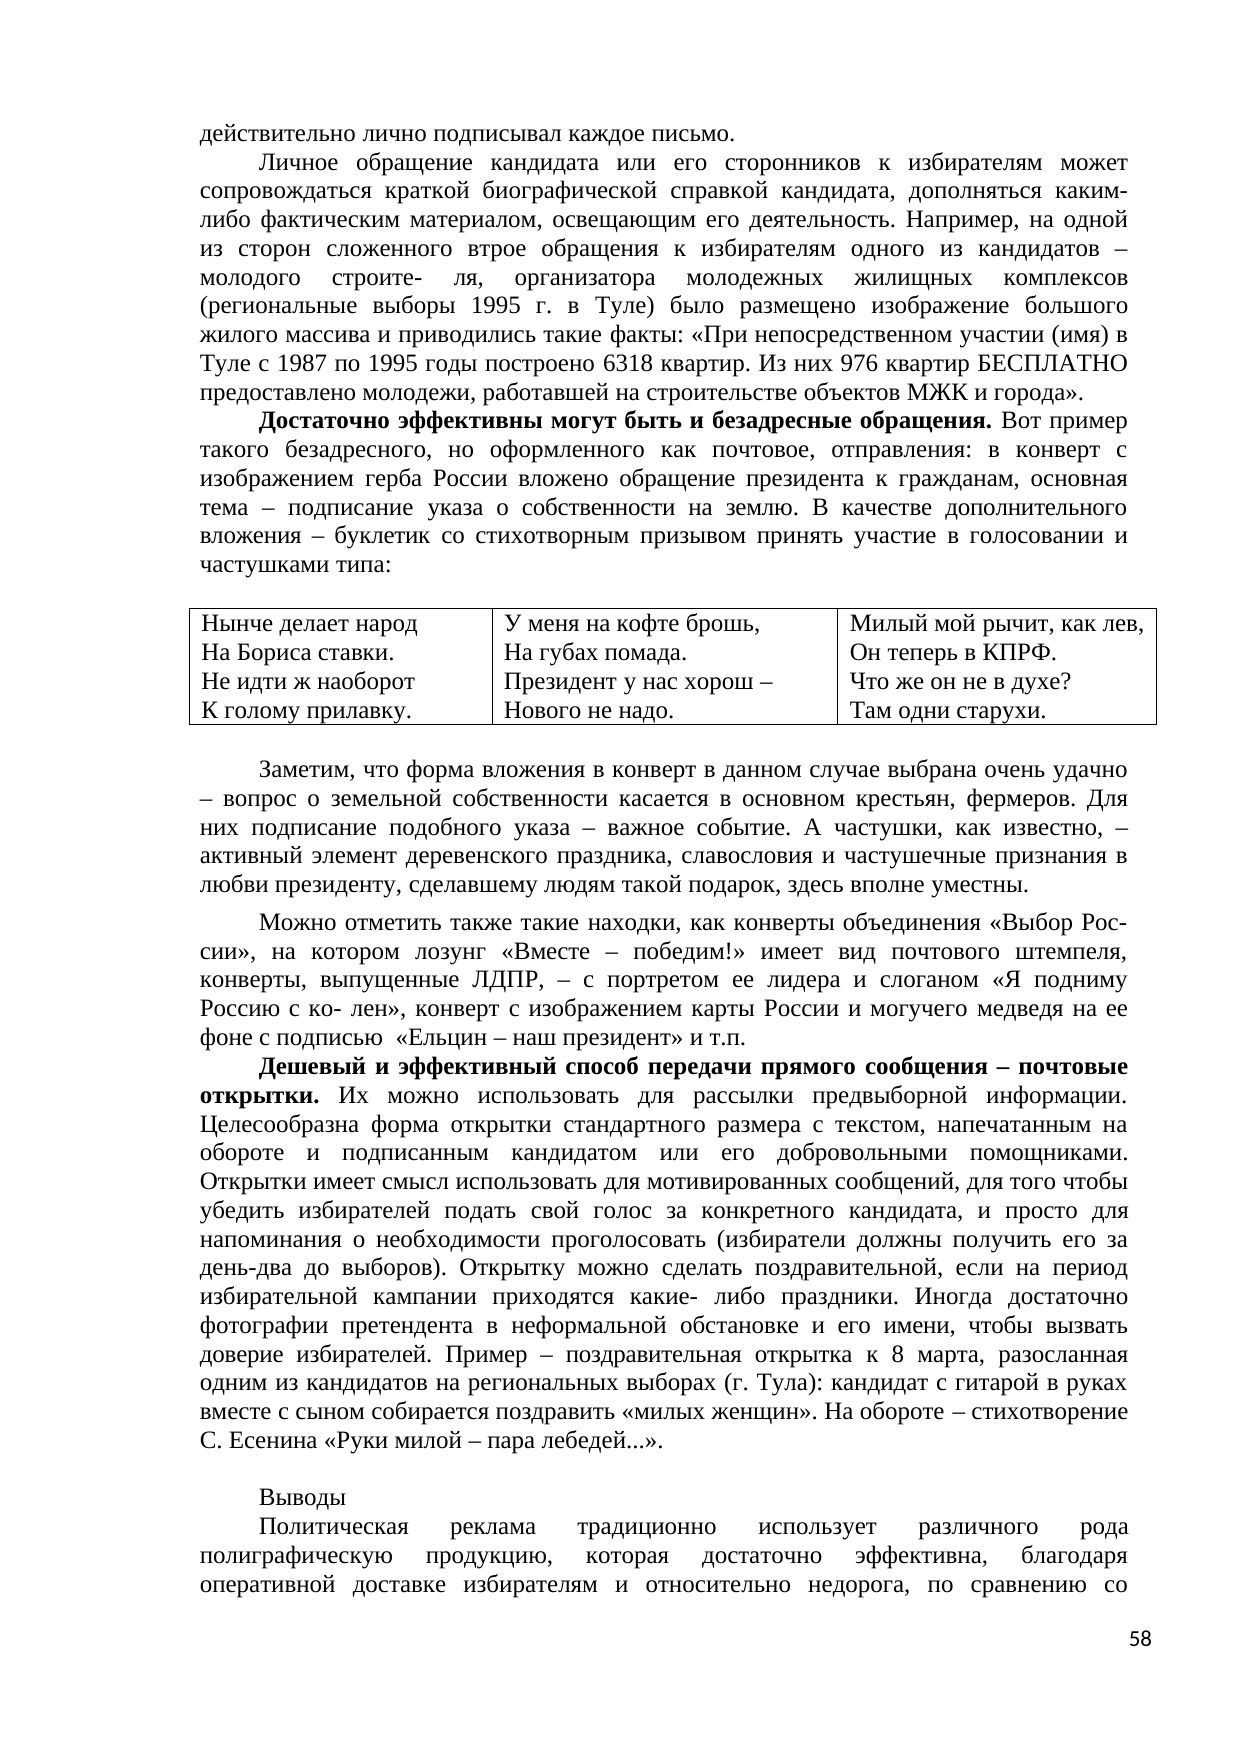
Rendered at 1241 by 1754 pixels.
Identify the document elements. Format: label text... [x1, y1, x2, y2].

table_header Милый мой рычит, как лев, [838, 609, 1156, 637]
text Можно отметить также такие находки, как конверты объединения «Выбор Рос- сии», на котором лозунг «Вместе – победим!» имеет вид почтового штемпеля, конверты, выпущенные ЛДПР, – с портретом ее лидера и слоганом «Я подниму Россию с ко- лен», конверт с изображением карты России и могучего медведя на ее фоне с подписью «Ельцин – наш президент» и т.п. [199, 907, 1128, 1051]
table_cell Президент у нас хорош – [493, 666, 837, 695]
table_cell Там одни старухи. [838, 695, 1156, 724]
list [199, 118, 1128, 147]
table_cell На губах помада. [493, 637, 837, 666]
table_cell Не идти ж наоборот [190, 666, 492, 695]
table_header Нынче делает народ [190, 609, 492, 637]
text Личное обращение кандидата или его сторонников к избирателям может сопровождаться краткой биографической справкой кандидата, дополняться каким-либо фактическим материалом, освещающим его деятельность. Например, на одной из сторон сложенного втрое обращения к избирателям одного из кандидатов – молодого строите- ля, организатора молодежных жилищных комплексов (региональные выборы 1995 г. в Туле) было размещено изображение большого жилого массива и приводились такие факты: «При непосредственном участии (имя) в Туле с 1987 по 1995 годы построено 6318 квартир. Из них 976 квартир БЕСПЛАТНО предоставлено молодежи, работавшей на строительстве объектов МЖК и города». [199, 147, 1129, 406]
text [199, 1511, 1129, 1597]
table_cell Что же он не в духе? [838, 666, 1156, 695]
text Заметим, что форма вложения в конверт в данном случае выбрана очень удачно – вопрос о земельной собственности касается в основном крестьян, фермеров. Для них подписание подобного указа – важное событие. А частушки, как известно, – активный элемент деревенского праздника, славословия и частушечные признания в любви президенту, сделавшему людям такой подарок, здесь вполне уместны. [199, 754, 1129, 898]
table_cell Он теперь в КПРФ. [838, 637, 1156, 666]
text Достаточно эффективны могут быть и безадресные обращения. Вот пример такого безадресного, но оформленного как почтовое, отправления: в конверт с изображением герба России вложено обращение президента к гражданам, основная тема – подписание указа о собственности на землю. В качестве дополнительного вложения – буклетик со стихотворным призывом принять участие в голосовании и частушками типа: [199, 406, 1128, 578]
table_cell На Бориса ставки. [190, 637, 492, 666]
table_cell Нового не надо. [493, 695, 837, 724]
text Выводы [259, 1482, 1152, 1511]
table_header У меня на кофте брошь, [493, 609, 837, 637]
table_cell К голому прилавку. [190, 695, 492, 724]
text Дешевый и эффективный способ передачи прямого сообщения – почтовые открытки. Их можно использовать для рассылки предвыборной информации. Целесообразна форма открытки стандартного размера с текстом, напечатанным на обороте и подписанным кандидатом или его добровольными помощниками. Открытки имеет смысл использовать для мотивированных сообщений, для того чтобы убедить избирателей подать свой голос за конкретного кандидата, и просто для напоминания о необходимости проголосовать (избиратели должны получить его за день-два до выборов). Открытку можно сделать поздравительной, если на период избирательной кампании приходятся какие- либо праздники. Иногда достаточно фотографии претендента в неформальной обстановке и его имени, чтобы вызвать доверие избирателей. Пример – поздравительная открытка к 8 марта, разосланная одним из кандидатов на региональных выборах (г. Тула): кандидат с гитарой в руках вместе с сыном собирается поздравить «милых женщин». На обороте – стихотворение С. Есенина «Руки милой – пара лебедей...». [199, 1051, 1128, 1454]
